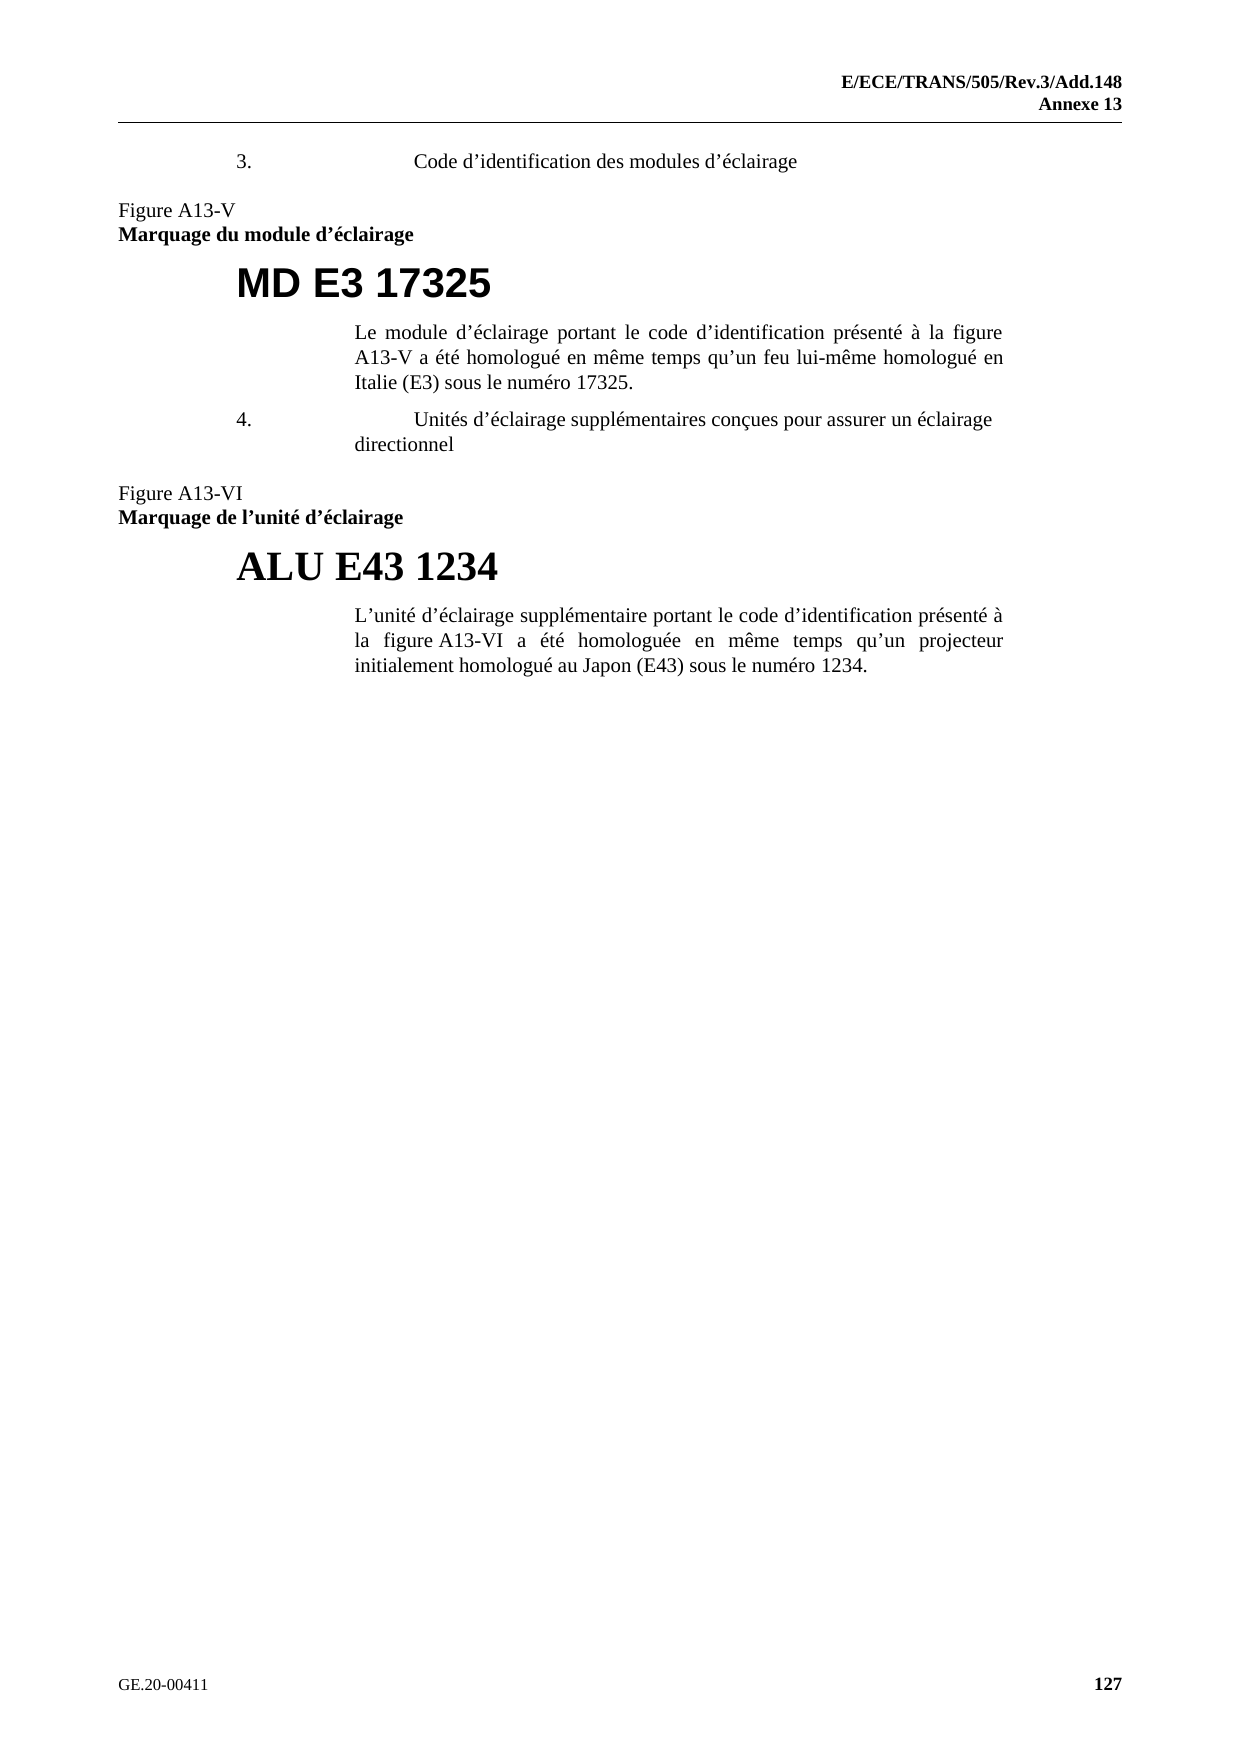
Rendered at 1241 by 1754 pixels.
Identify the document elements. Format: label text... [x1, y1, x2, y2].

text ALU E43 1234 [236, 542, 1004, 590]
text L’unité d’éclairage supplémentaire portant le code d’identification présenté à la figure A13-VI a été homologuée en même temps qu’un projecteur initialement homologué au Japon (E43) sous le numéro 1234. [236, 602, 1004, 677]
text Le module d’éclairage portant le code d’identification présenté à la figure A13-V a été homologué en même temps qu’un feu lui-même homologué en Italie (E3) sous le numéro 17325. [354, 319, 1004, 394]
subtitle Marquage de l’unité d’éclairage [118, 505, 1122, 529]
subtitle Marquage du module d’éclairage [118, 222, 1122, 246]
subtitle Figure A13-VI [118, 481, 1122, 505]
text 4. Unités d’éclairage supplémentaires conçues pour assurer un éclairage directionnel [236, 406, 1004, 456]
text 3. Code d’identification des modules d’éclairage [236, 148, 1004, 173]
text MD E3 17325 [236, 258, 1004, 306]
subtitle Figure A13-V [118, 198, 1122, 222]
